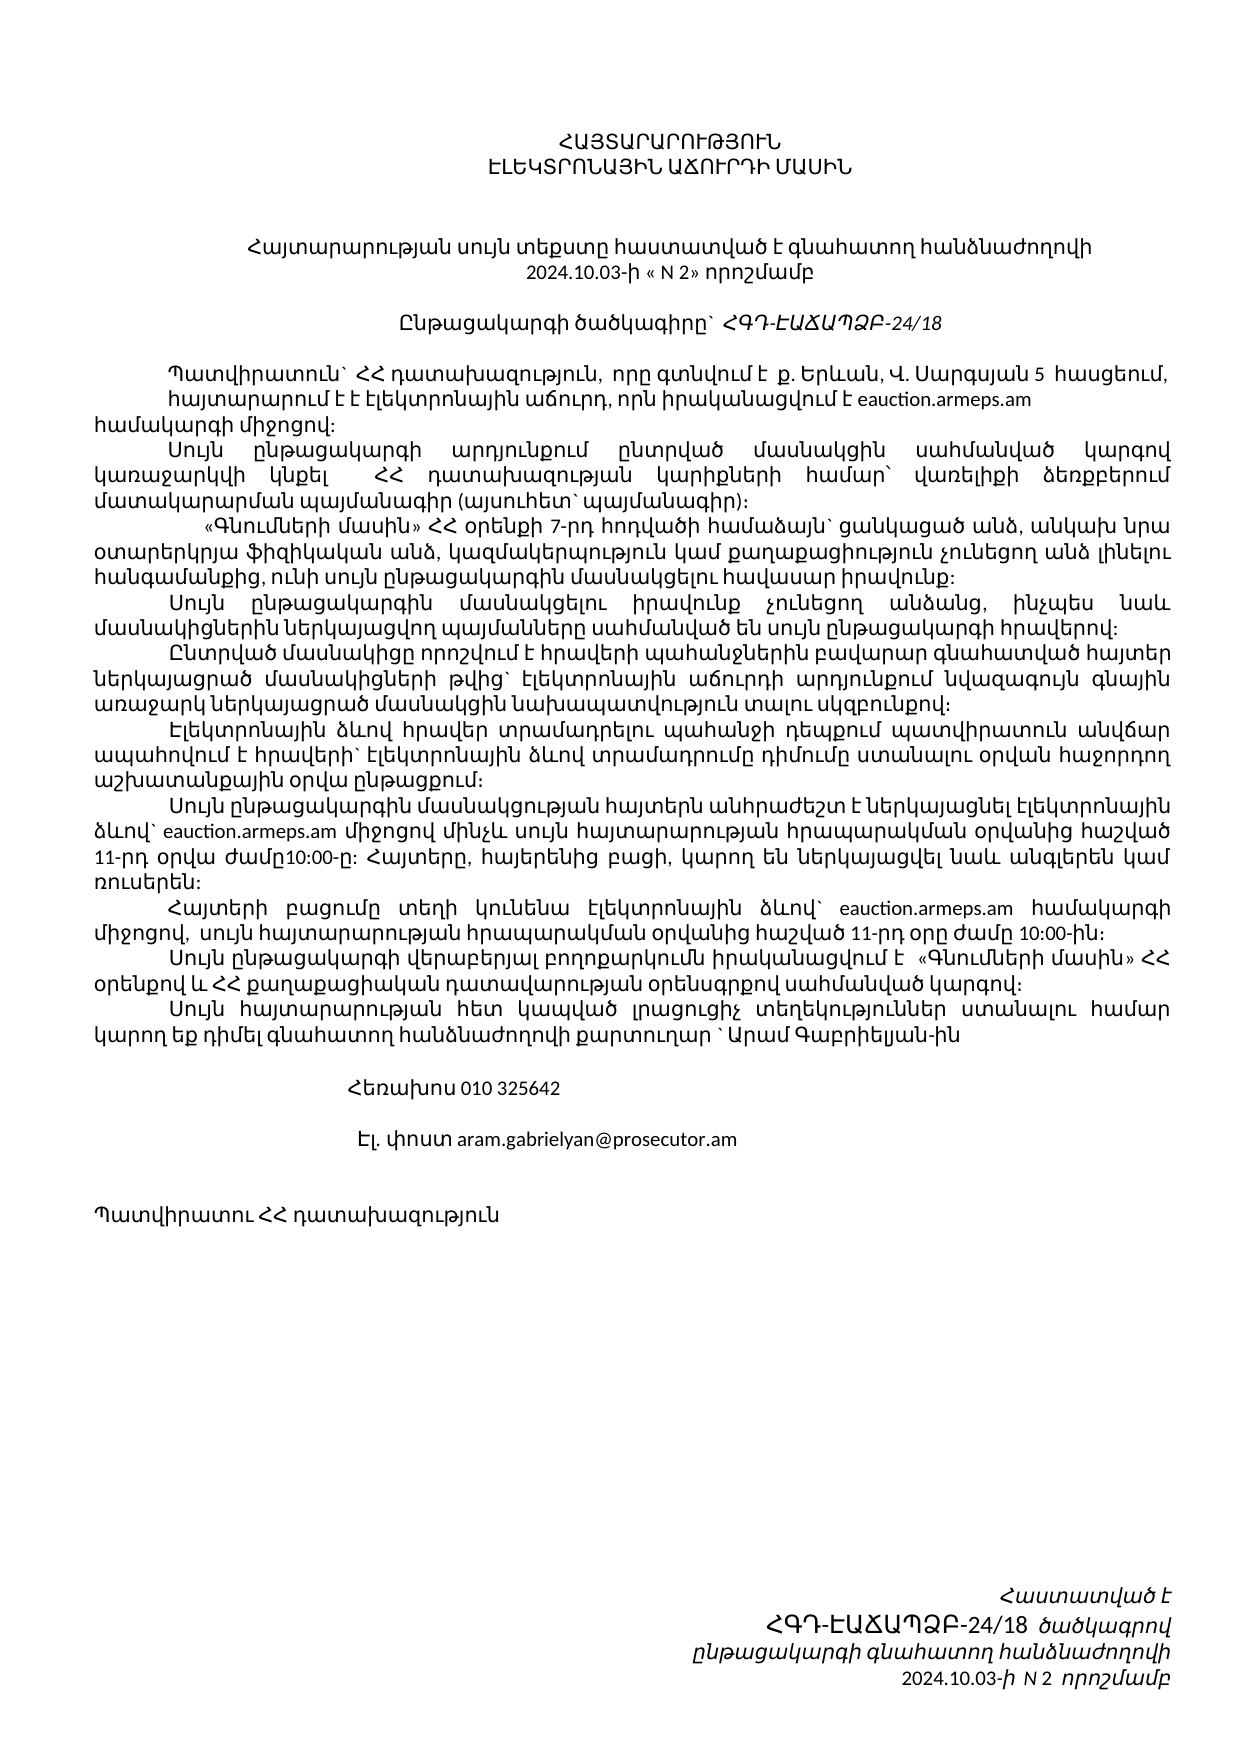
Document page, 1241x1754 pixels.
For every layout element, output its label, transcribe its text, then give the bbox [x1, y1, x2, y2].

text Սույն ընթացակարգի վերաբերյալ բողոքարկումն իրականացվում է «Գնումների մասին» ՀՀ օրենքով և ՀՀ քաղաքացիական դատավարության օրենսգրքով սահմանված կարգով։ [94, 946, 1171, 996]
text Հաստատված է [94, 1584, 1171, 1609]
text Հեռախոս 010 325642 [94, 1076, 1171, 1101]
text Էլեկտրոնային ձևով հրավեր տրամադրելու պահանջի դեպքում պատվիրատուն անվճար ապահովում է հրավերի` էլեկտրոնային ձևով տրամադրումը դիմումը ստանալու օրվան հաջորդող աշխատանքային օրվա ընթացքում։ [94, 717, 1171, 793]
text 2024.10.03 -ի « N 2» որոշմամբ [94, 259, 1171, 285]
text ՀԱՅՏԱՐԱՐՈՒԹՅՈՒՆ [94, 129, 1171, 154]
text Ընթացակարգի ծածկագիրը` ՀԳԴ-ԷԱՃԱՊՁԲ-24/18 [94, 310, 1171, 336]
text Էլ. փոստ aram.gabrielyan@prosecutor.am [94, 1126, 1171, 1152]
text ՀԳԴ-ԷԱՃԱՊՁԲ-24/18 ծածկագրով [94, 1609, 1171, 1639]
text 2024.10.03 -ի N 2 որոշմամբ [94, 1665, 1171, 1690]
text Ընտրված մասնակիցը որոշվում է հրավերի պահանջներին բավարար գնահատված հայտեր ներկայացրած մասնակիցների թվից` էլեկտրոնային աճուրդի արդյունքում նվազագույն գնային առաջարկ ներկայացրած մասնակցին նախապատվություն տալու սկզբունքով։ [94, 641, 1171, 717]
text Հայտարարության սույն տեքստը հաստատված է գնահատող հանձնաժողովի [94, 234, 1171, 259]
text Հայտերի բացումը տեղի կունենա էլեկտրոնային ձևով` eauction.armeps.am համակարգի միջոցով, սույն հայտարարության հրապարակման օրվանից հաշված 11-րդ օրը ժամը 10:00-ին։ [94, 895, 1171, 946]
text ընթացակարգի գնահատող հանձնաժողովի [94, 1639, 1171, 1665]
text Պատվիրատուն` ՀՀ դատախազություն, որը գտնվում է ք. Երևան, Վ. Սարգսյան 5 հասցեում, [94, 361, 1171, 386]
text Պատվիրատու ՀՀ դատախազություն [94, 1203, 1171, 1228]
text Սույն ընթացակարգին մասնակցելու իրավունք չունեցող անձանց, ինչպես նաև մասնակիցներին ներկայացվող պայմանները սահմանված են սույն ընթացակարգի հրավերով: [94, 590, 1171, 641]
text «Գնումների մասին» ՀՀ օրենքի 7-րդ հոդվածի համաձայն` ցանկացած անձ, անկախ նրա օտարերկրյա ֆիզիկական անձ, կազմակերպություն կամ քաղաքացիություն չունեցող անձ լինելու հանգամանքից, ունի սույն ընթացակարգին մասնակցելու հավասար իրավունք: [94, 513, 1171, 590]
text հայտարարում է է էլեկտրոնային աճուրդ, որն իրականացվում է eauction.armeps.am համակարգի միջոցով: [94, 386, 1171, 437]
text ԷԼԵԿՏՐՈՆԱՅԻՆ ԱՃՈՒՐԴԻ ՄԱՍԻՆ [94, 154, 1171, 180]
text Սույն ընթացակարգի արդյունքում ընտրված մասնակցին սահմանված կարգով կառաջարկվի կնքել ՀՀ դատախազության կարիքների համար՝ վառելիքի ձեռքբերում մատակարարման պայմանագիր (այսուհետ` պայմանագիր)։ [94, 437, 1171, 513]
text Սույն հայտարարության հետ կապված լրացուցիչ տեղեկություններ ստանալու համար կարող եք դիմել գնահատող հանձնաժողովի քարտուղար ` Արամ Գաբրիելյան-ին [94, 996, 1171, 1047]
text Սույն ընթացակարգին մասնակցության հայտերն անհրաժեշտ է ներկայացնել էլեկտրոնային ձևով` eauction.armeps.am միջոցով մինչև սույն հայտարարության հրապարակման օրվանից հաշված 11-րդ օրվա ժամը10:00-ը: Հայտերը, հայերենից բացի, կարող են ներկայացվել նաև անգլերեն կամ ռուսերեն: [94, 793, 1171, 895]
